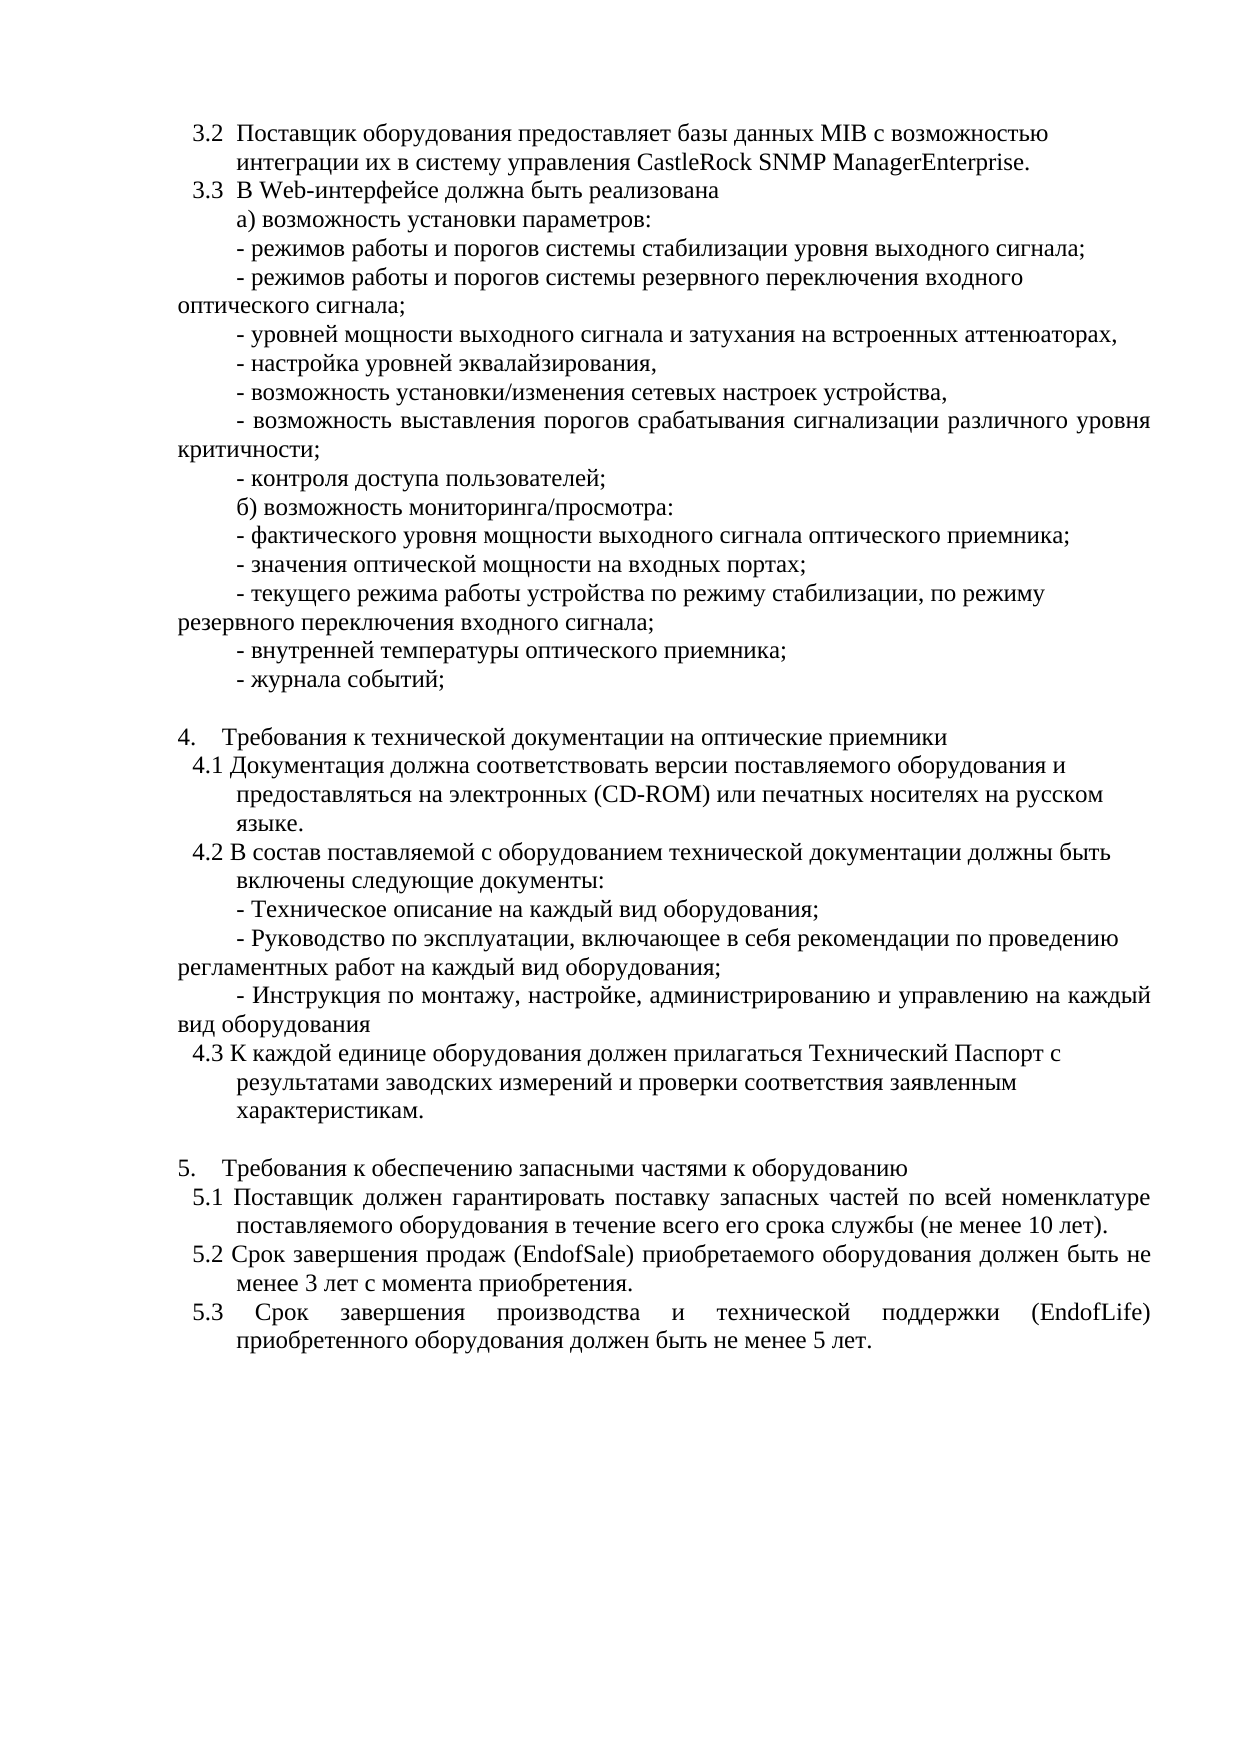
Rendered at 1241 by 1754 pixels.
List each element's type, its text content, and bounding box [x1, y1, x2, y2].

text - текущего режима работы устройства по режиму стабилизации, по режиму резервного переключения входного сигнала; [177, 578, 1152, 636]
text - уровней мощности выходного сигнала и затухания на встроенных аттенюаторах, [177, 319, 1152, 348]
text - Руководство по эксплуатации, включающее в себя рекомендации по проведению регламентных работ на каждый вид оборудования; [177, 923, 1152, 981]
text б) возможность мониторинга/просмотра: [177, 492, 1152, 521]
list Требования к обеспечению запасными частями к оборудованию [177, 1153, 1152, 1182]
text - фактического уровня мощности выходного сигнала оптического приемника; [177, 521, 1152, 549]
text - режимов работы и порогов системы стабилизации уровня выходного сигнала; [177, 233, 1152, 262]
text - внутренней температуры оптического приемника; [177, 636, 1152, 664]
text - Техническое описание на каждый вид оборудования; [177, 894, 1152, 923]
text 5.3 Срок завершения производства и технической поддержки (EndofLife) приобретенного оборудования должен быть не менее 5 лет. [192, 1297, 1152, 1354]
text - значения оптической мощности на входных портах; [177, 549, 1152, 578]
list Требования к технической документации на оптические приемники [177, 722, 1152, 751]
text - возможность выставления порогов срабатывания сигнализации различного уровня критичности; [177, 406, 1152, 463]
list Поставщик оборудования предоставляет базы данных MIB с возможностью интеграции их в систему управления CastleRock SNMP ManagerEnterprise. [192, 118, 1152, 176]
text - журнала событий; [177, 664, 1152, 693]
text 5.2 Срок завершения продаж (EndofSale) приобретаемого оборудования должен быть не менее 3 лет с момента приобретения. [192, 1239, 1152, 1297]
text - Инструкция по монтажу, настройке, администрированию и управлению на каждый вид оборудования [177, 981, 1152, 1038]
text - настройка уровней эквалайзирования, [177, 348, 1152, 377]
text - режимов работы и порогов системы резервного переключения входного оптического сигнала; [177, 262, 1152, 319]
text а) возможность установки параметров: [177, 204, 1152, 233]
text 5.1 Поставщик должен гарантировать поставку запасных частей по всей номенклатуре поставляемого оборудования в течение всего его срока службы (не менее 10 лет). [192, 1182, 1152, 1239]
text - контроля доступа пользователей; [177, 463, 1152, 492]
text - возможность установки/изменения сетевых настроек устройства, [177, 377, 1152, 406]
list В Web-интерфейсе должна быть реализована [192, 176, 1152, 204]
text 4.2 В состав поставляемой с оборудованием технической документации должны быть включены следующие документы: [192, 837, 1152, 894]
text 4.1 Документация должна соответствовать версии поставляемого оборудования и предоставляться на электронных (CD-ROM) или печатных носителях на русском языке. [192, 751, 1152, 837]
text 4.3 К каждой единице оборудования должен прилагаться Технический Паспорт с результатами заводских измерений и проверки соответствия заявленным характеристикам. [192, 1038, 1152, 1124]
